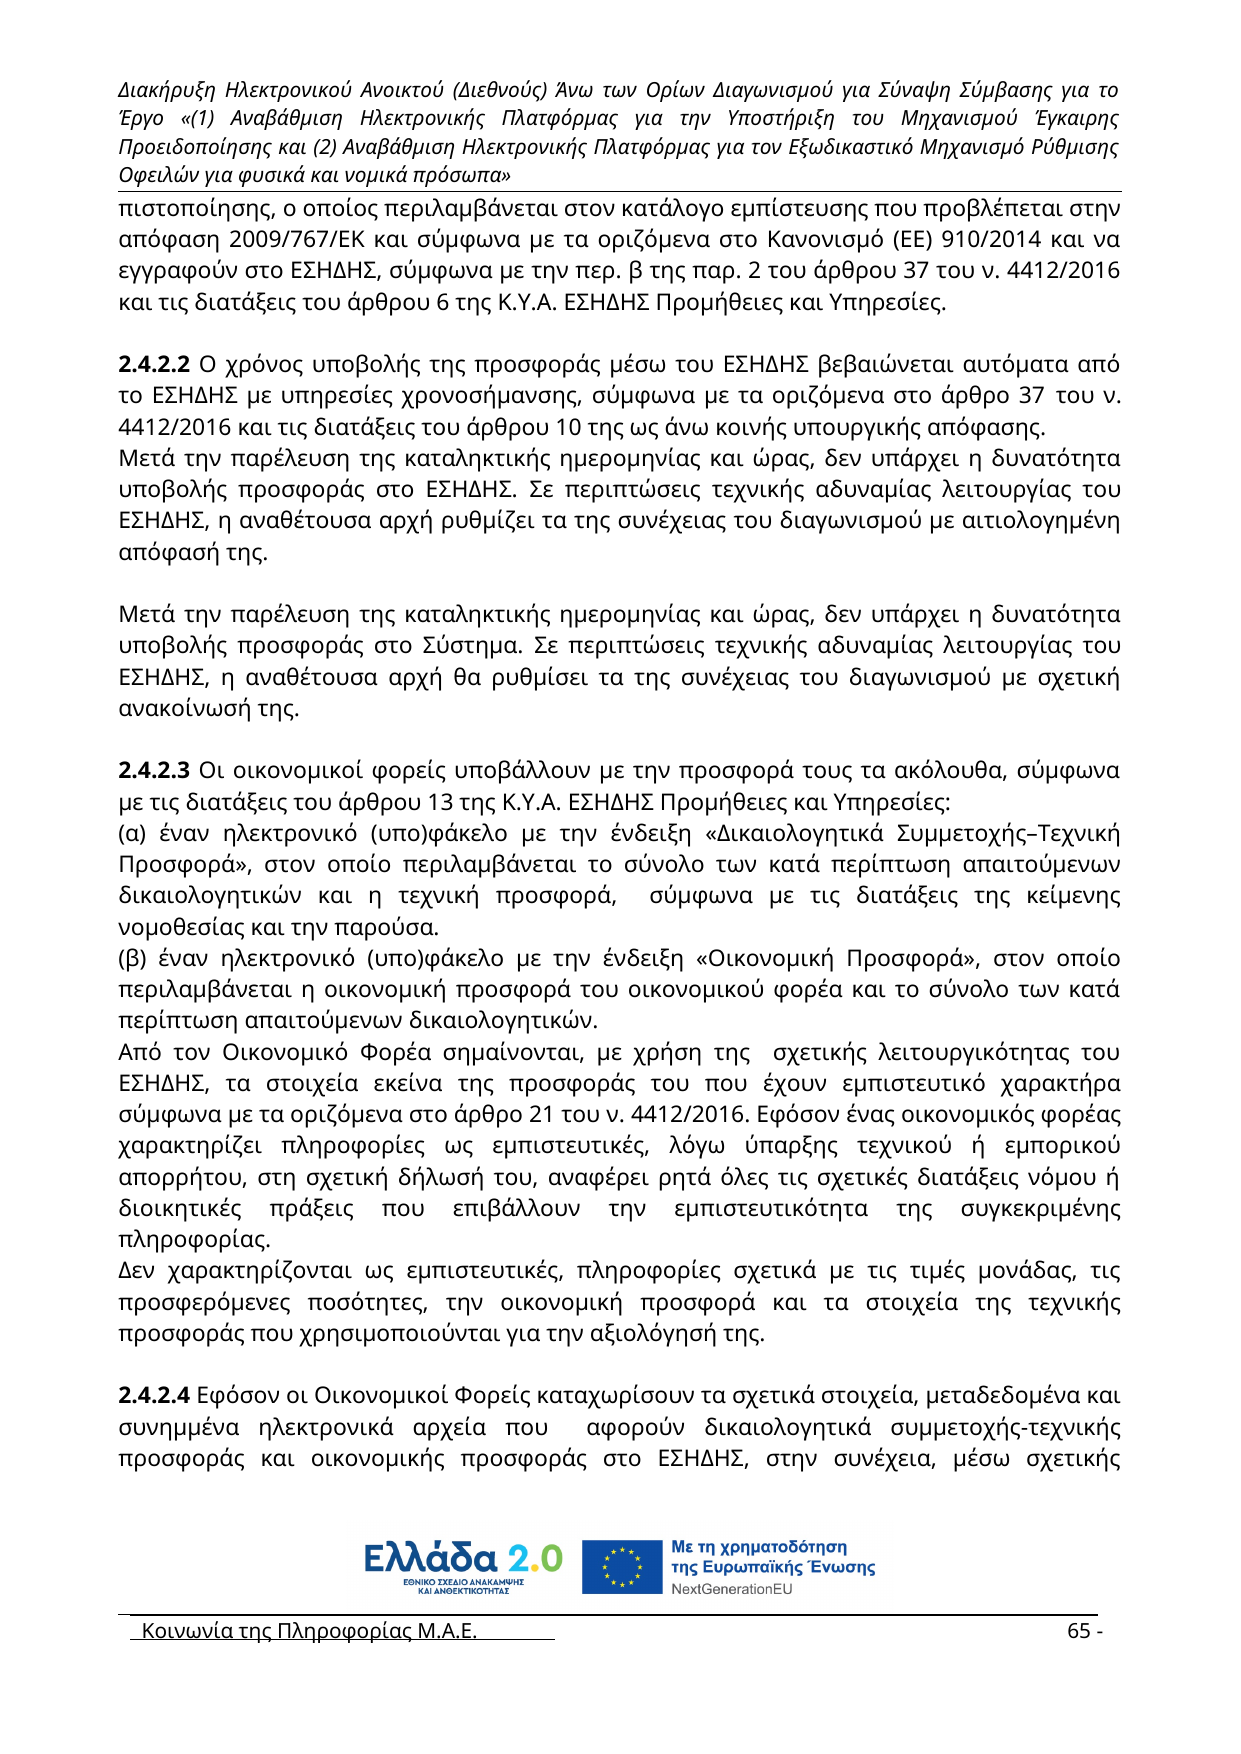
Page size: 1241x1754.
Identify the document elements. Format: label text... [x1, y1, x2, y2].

text Μετά την παρέλευση της καταληκτικής ημερομηνίας και ώρας, δεν υπάρχει η δυνατότητα υποβολής προσφοράς στο Σύστημα. Σε περιπτώσεις τεχνικής αδυναμίας λειτουργίας του ΕΣΗΔΗΣ, η αναθέτουσα αρχή θα ρυθμίσει τα της συνέχειας του διαγωνισμού με σχετική ανακοίνωσή της. [118, 598, 1122, 723]
text Δεν χαρακτηρίζονται ως εμπιστευτικές, πληροφορίες σχετικά με τις τιμές μονάδας, τις προσφερόμενες ποσότητες, την οικονομική προσφορά και τα στοιχεία της τεχνικής προσφοράς που χρησιμοποιούνται για την αξιολόγησή της. [118, 1254, 1122, 1348]
text 2.4.2.2 Ο χρόνος υποβολής της προσφοράς μέσω του ΕΣΗΔΗΣ βεβαιώνεται αυτόματα από το ΕΣΗΔΗΣ με υπηρεσίες χρονοσήμανσης, σύμφωνα με τα οριζόμενα στο άρθρο 37 του ν. 4412/2016 και τις διατάξεις του άρθρου 10 της ως άνω κοινής υπουργικής απόφασης. [118, 348, 1122, 442]
text (β) έναν ηλεκτρονικό (υπο)φάκελο με την ένδειξη «Οικονομική Προσφορά», στον οποίο περιλαμβάνεται η οικονομική προσφορά του οικονομικού φορέα και το σύνολο των κατά περίπτωση απαιτούμενων δικαιολογητικών. [118, 942, 1122, 1036]
text 2.4.2.3 Οι οικονομικοί φορείς υποβάλλουν με την προσφορά τους τα ακόλουθα, σύμφωνα με τις διατάξεις του άρθρου 13 της Κ.Υ.Α. ΕΣΗΔΗΣ Προμήθειες και Υπηρεσίες: [118, 754, 1122, 817]
text Μετά την παρέλευση της καταληκτικής ημερομηνίας και ώρας, δεν υπάρχει η δυνατότητα υποβολής προσφοράς στο ΕΣΗΔΗΣ. Σε περιπτώσεις τεχνικής αδυναμίας λειτουργίας του ΕΣΗΔΗΣ, η αναθέτουσα αρχή ρυθμίζει τα της συνέχειας του διαγωνισμού με αιτιολογημένη απόφασή της. [118, 442, 1122, 567]
text (α) έναν ηλεκτρονικό (υπο)φάκελο με την ένδειξη «Δικαιολογητικά Συμμετοχής–Τεχνική Προσφορά», στον οποίο περιλαμβάνεται το σύνολο των κατά περίπτωση απαιτούμενων δικαιολογητικών και η τεχνική προσφορά, σύμφωνα με τις διατάξεις της κείμενης νομοθεσίας και την παρούσα. [118, 817, 1122, 942]
text Από τον Οικονομικό Φορέα σημαίνονται, με χρήση της σχετικής λειτουργικότητας του ΕΣΗΔΗΣ, τα στοιχεία εκείνα της προσφοράς του που έχουν εμπιστευτικό χαρακτήρα σύμφωνα με τα οριζόμενα στο άρθρο 21 του ν. 4412/2016. Εφόσον ένας οικονομικός φορέας χαρακτηρίζει πληροφορίες ως εμπιστευτικές, λόγω ύπαρξης τεχνικού ή εμπορικού απορρήτου, στη σχετική δήλωσή του, αναφέρει ρητά όλες τις σχετικές διατάξεις νόμου ή διοικητικές πράξεις που επιβάλλουν την εμπιστευτικότητα της συγκεκριμένης πληροφορίας. [118, 1036, 1122, 1254]
picture [346, 1520, 895, 1614]
